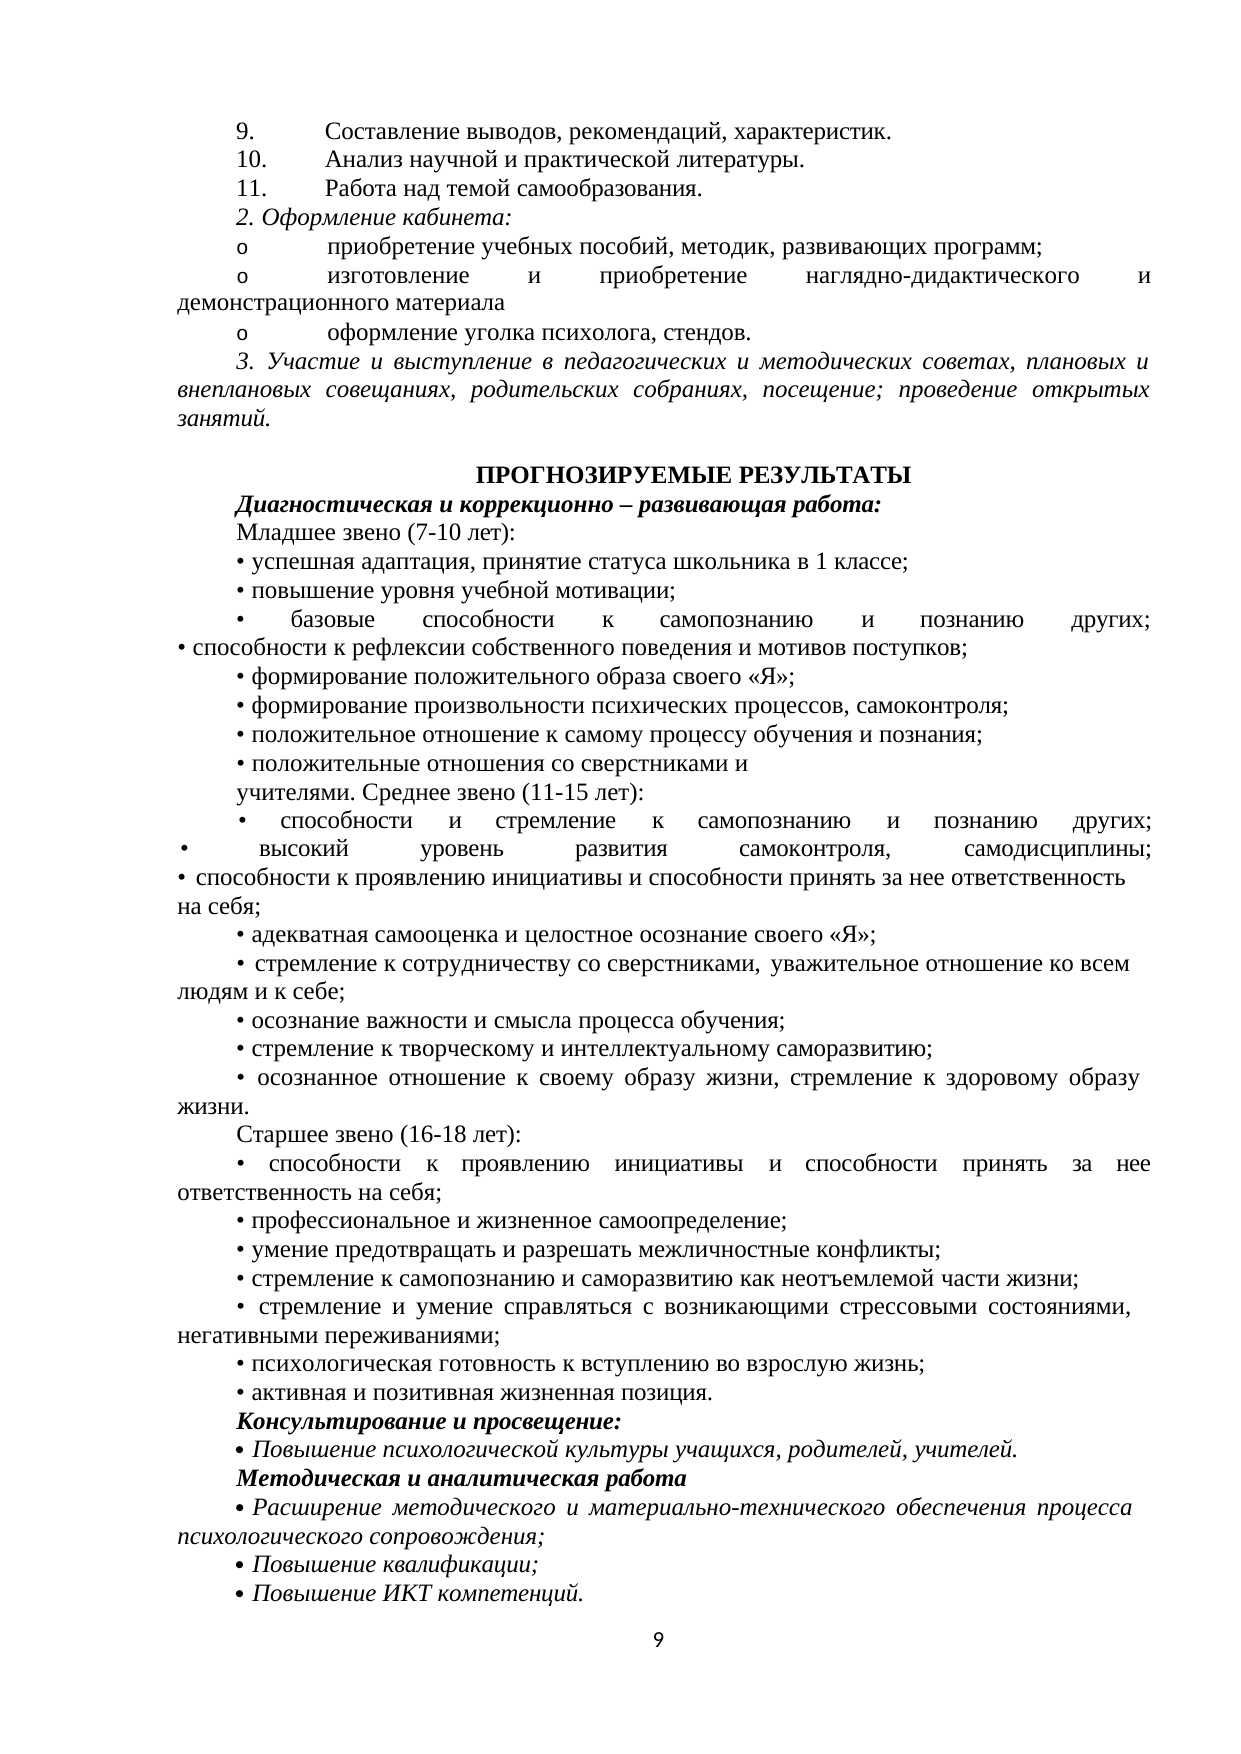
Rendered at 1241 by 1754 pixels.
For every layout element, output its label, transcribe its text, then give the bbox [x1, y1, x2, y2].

list стремление к самопознанию и саморазвитию как неотъемлемой части жизни; [236, 1263, 1184, 1292]
list Расширение методического и материально-технического обеспечения процесса психологического сопровождения; [177, 1492, 1151, 1550]
list осознанное отношение к своему образу жизни, стремление к здоровому образу жизни. [177, 1063, 1152, 1119]
list стремление и умение справляться с возникающими стрессовыми состояниями, негативными переживаниями; [177, 1292, 1152, 1348]
list Оформление кабинета: [236, 202, 1184, 231]
list Составление выводов, рекомендаций, характеристик. [236, 116, 1184, 144]
text ПРОГНОЗИРУЕМЫЕ РЕЗУЛЬТАТЫ [356, 460, 1031, 489]
list Повышение ИКТ компетенций. [236, 1578, 1184, 1607]
list оформление уголка психолога, стендов. [236, 317, 1184, 346]
list профессиональное и жизненное самоопределение; [236, 1206, 1184, 1234]
list психологическая готовность к вступлению во взрослую жизнь; [236, 1349, 1184, 1377]
list Работа над темой самообразования. [236, 173, 1184, 202]
list успешная адаптация, принятие статуса школьника в 1 классе; [236, 547, 1184, 575]
text Диагностическая и коррекционно – развивающая работа: [236, 489, 1184, 518]
list способности к проявлению инициативы и способности принять за нее ответственность на себя; [177, 862, 1152, 920]
list стремление к творческому и интеллектуальному саморазвитию; [236, 1034, 1184, 1063]
list способности и стремление к самопознанию и познанию других; [154, 806, 1152, 834]
list повышение уровня учебной мотивации; [236, 575, 1184, 604]
text Методическая и аналитическая работа [236, 1464, 1184, 1492]
list высокий уровень развития самоконтроля, самодисциплины; [154, 834, 1152, 862]
list формирование положительного образа своего «Я»; [236, 662, 1184, 691]
list Повышение квалификации; [236, 1550, 1184, 1578]
list способности к проявлению инициативы и способности принять за нее ответственность на себя; [177, 1148, 1152, 1206]
list формирование произвольности психических процессов, самоконтроля; [236, 691, 1184, 719]
list способности к рефлексии собственного поведения и мотивов поступков; [177, 633, 1184, 662]
list Участие и выступление в педагогических и методических советах, плановых и внеплановых совещаниях, родительских собраниях, посещение; проведение открытых занятий. [177, 346, 1152, 432]
list осознание важности и смысла процесса обучения; [236, 1005, 1184, 1034]
list положительное отношение к самому процессу обучения и познания; [236, 719, 1184, 748]
list адекватная самооценка и целостное осознание своего «Я»; [236, 920, 1184, 948]
list базовые способности к самопознанию и познанию других; [236, 604, 1184, 633]
list Повышение психологической культуры учащихся, родителей, учителей. [236, 1435, 1184, 1464]
list умение предотвращать и разрешать межличностные конфликты; [236, 1234, 1184, 1263]
list Анализ научной и практической литературы. [236, 145, 1184, 173]
list активная и позитивная жизненная позиция. [236, 1377, 1184, 1406]
list изготовление и приобретение наглядно-дидактического и демонстрационного материала [177, 261, 1152, 316]
list положительные отношения со сверстниками и учителями. Среднее звено (11-15 лет): [236, 748, 874, 806]
text Консультирование и просвещение: [236, 1406, 1184, 1435]
text Старшее звено (16-18 лет): [236, 1120, 1184, 1148]
list стремление к сотрудничеству со сверстниками, уважительное отношение ко всем людям и к себе; [177, 949, 1152, 1005]
text Младшее звено (7-10 лет): [236, 518, 1184, 547]
list приобретение учебных пособий, методик, развивающих программ; [236, 231, 1184, 260]
